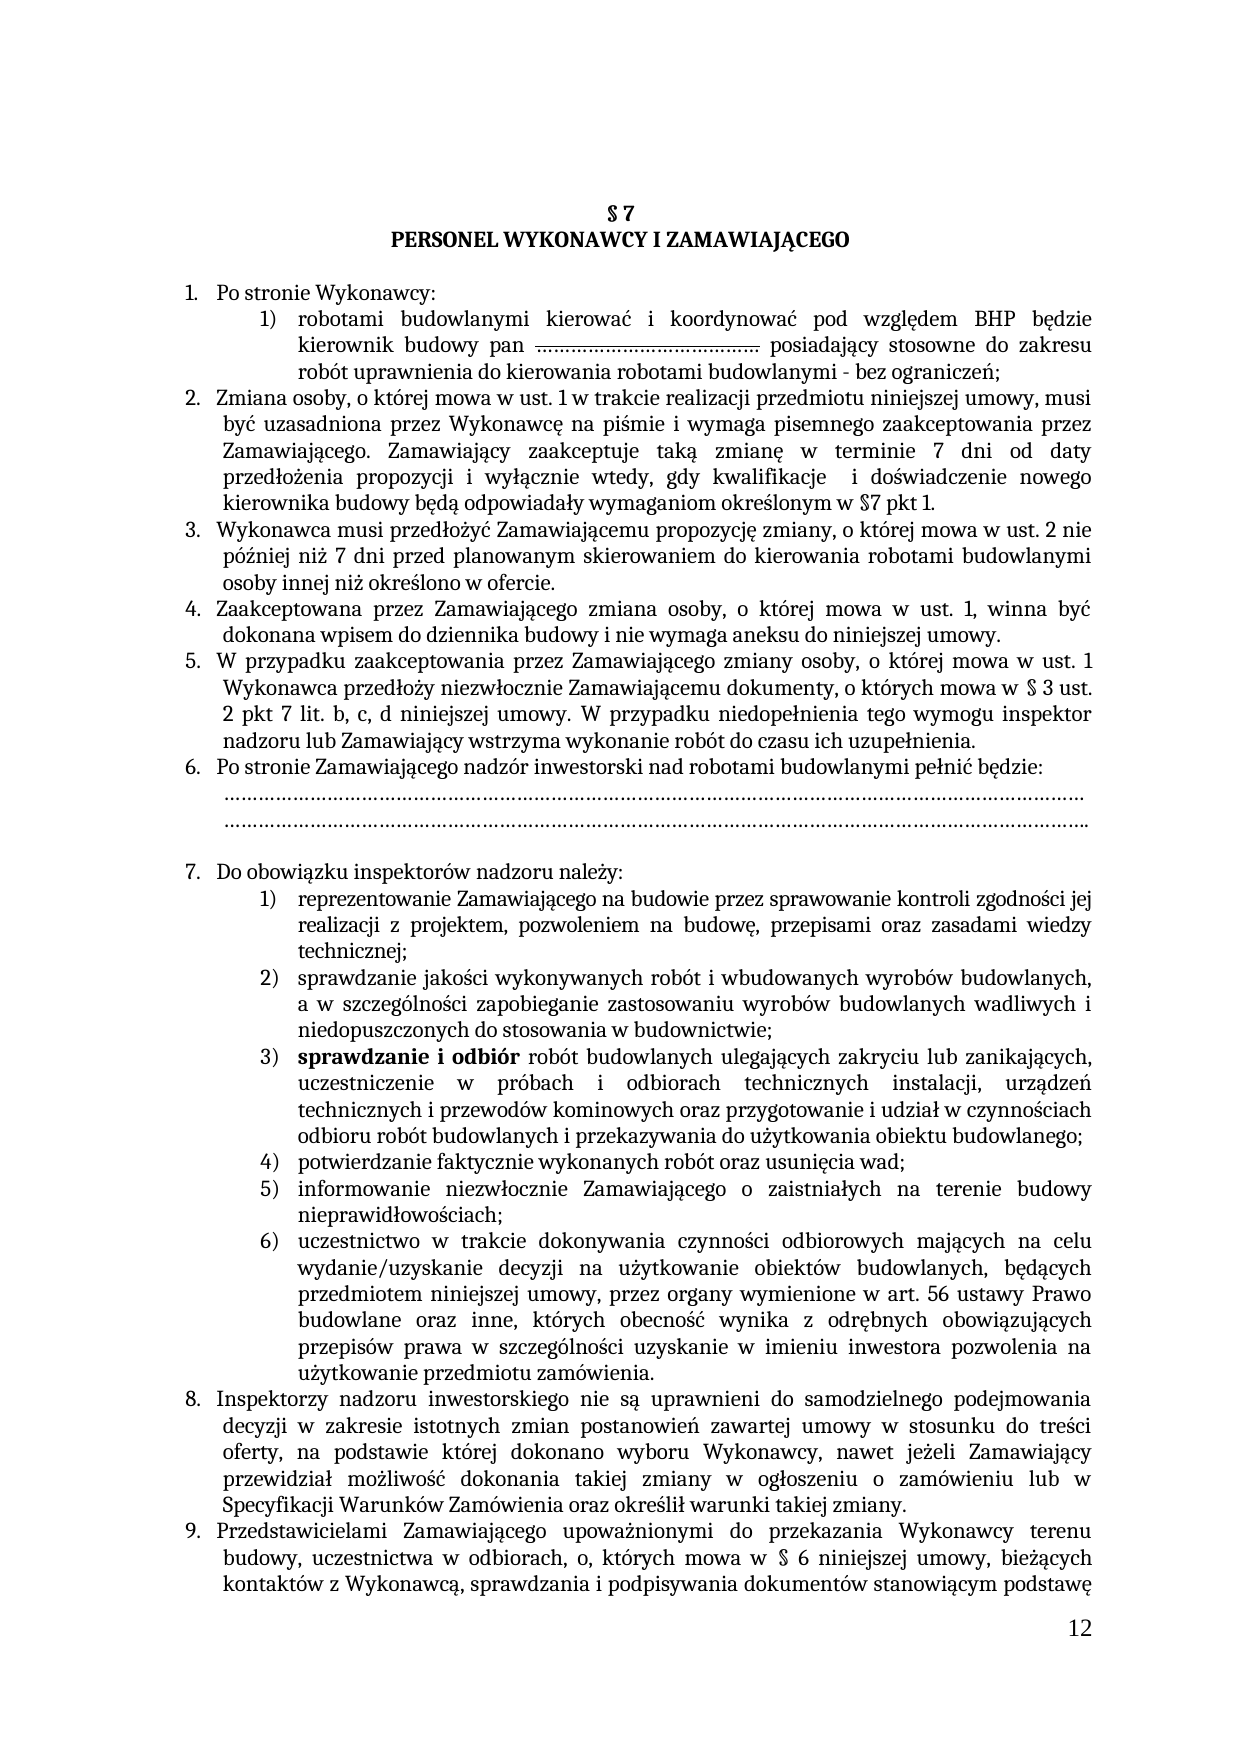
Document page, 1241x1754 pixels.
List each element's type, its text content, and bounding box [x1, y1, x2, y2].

list Zaakceptowana przez Zamawiającego zmiana osoby, o której mowa w ust. 1, winna być dokonana wpisem do dziennika budowy i nie wymaga aneksu do niniejszej umowy. [185, 596, 1093, 648]
text § 7 [148, 200, 1093, 227]
list informowanie niezwłocznie Zamawiającego o zaistniałych na terenie budowy nieprawidłowościach; [260, 1175, 1093, 1228]
text …………………………………………………………………………………………………………………………………………………………………………………………………………………………………………………………………………. [223, 780, 1093, 833]
list robotami budowlanymi kierować i koordynować pod względem BHP będzie kierownik budowy pan ………………………………… posiadający stosowne do zakresu robót uprawnienia do kierowania robotami budowlanymi - bez ograniczeń; [260, 306, 1093, 385]
list Po stronie Wykonawcy: [185, 279, 1093, 306]
list sprawdzanie jakości wykonywanych robót i wbudowanych wyrobów budowlanych, a w szczególności zapobieganie zastosowaniu wyrobów budowlanych wadliwych i niedopuszczonych do stosowania w budownictwie; [260, 964, 1093, 1044]
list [185, 1518, 1093, 1597]
list W przypadku zaakceptowania przez Zamawiającego zmiany osoby, o której mowa w ust. 1 Wykonawca przedłoży niezwłocznie Zamawiającemu dokumenty, o których mowa w § 3 ust. 2 pkt 7 lit. b, c, d niniejszej umowy. W przypadku niedopełnienia tego wymogu inspektor nadzoru lub Zamawiający wstrzyma wykonanie robót do czasu ich uzupełnienia. [185, 648, 1093, 754]
list reprezentowanie Zamawiającego na budowie przez sprawowanie kontroli zgodności jej realizacji z projektem, pozwoleniem na budowę, przepisami oraz zasadami wiedzy technicznej; [260, 886, 1093, 964]
list Inspektorzy nadzoru inwestorskiego nie są uprawnieni do samodzielnego podejmowania decyzji w zakresie istotnych zmian postanowień zawartej umowy w stosunku do treści oferty, na podstawie której dokonano wyboru Wykonawcy, nawet jeżeli Zamawiający przewidział możliwość dokonania takiej zmiany w ogłoszeniu o zamówieniu lub w Specyfikacji Warunków Zamówienia oraz określił warunki takiej zmiany. [185, 1386, 1093, 1518]
list Po stronie Zamawiającego nadzór inwestorski nad robotami budowlanymi pełnić będzie: [185, 754, 1093, 780]
list potwierdzanie faktycznie wykonanych robót oraz usunięcia wad; [260, 1149, 1093, 1175]
list Zmiana osoby, o której mowa w ust. 1 w trakcie realizacji przedmiotu niniejszej umowy, musi być uzasadniona przez Wykonawcę na piśmie i wymaga pisemnego zaakceptowania przez Zamawiającego. Zamawiający zaakceptuje taką zmianę w terminie 7 dni od daty przedłożenia propozycji i wyłącznie wtedy, gdy kwalifikacje i doświadczenie nowego kierownika budowy będą odpowiadały wymaganiom określonym w §7 pkt 1. [185, 385, 1093, 517]
text PERSONEL WYKONAWCY I ZAMAWIAJĄCEGO [148, 227, 1093, 253]
list uczestnictwo w trakcie dokonywania czynności odbiorowych mających na celu wydanie/uzyskanie decyzji na użytkowanie obiektów budowlanych, będących przedmiotem niniejszej umowy, przez organy wymienione w art. 56 ustawy Prawo budowlane oraz inne, których obecność wynika z odrębnych obowiązujących przepisów prawa w szczególności uzyskanie w imieniu inwestora pozwolenia na użytkowanie przedmiotu zamówienia. [260, 1228, 1093, 1386]
list sprawdzanie i odbiór robót budowlanych ulegających zakryciu lub zanikających, uczestniczenie w próbach i odbiorach technicznych instalacji, urządzeń technicznych i przewodów kominowych oraz przygotowanie i udział w czynnościach odbioru robót budowlanych i przekazywania do użytkowania obiektu budowlanego; [260, 1044, 1093, 1149]
list Do obowiązku inspektorów nadzoru należy: [185, 859, 1093, 886]
list Wykonawca musi przedłożyć Zamawiającemu propozycję zmiany, o której mowa w ust. 2 nie później niż 7 dni przed planowanym skierowaniem do kierowania robotami budowlanymi osoby innej niż określono w ofercie. [185, 517, 1093, 596]
